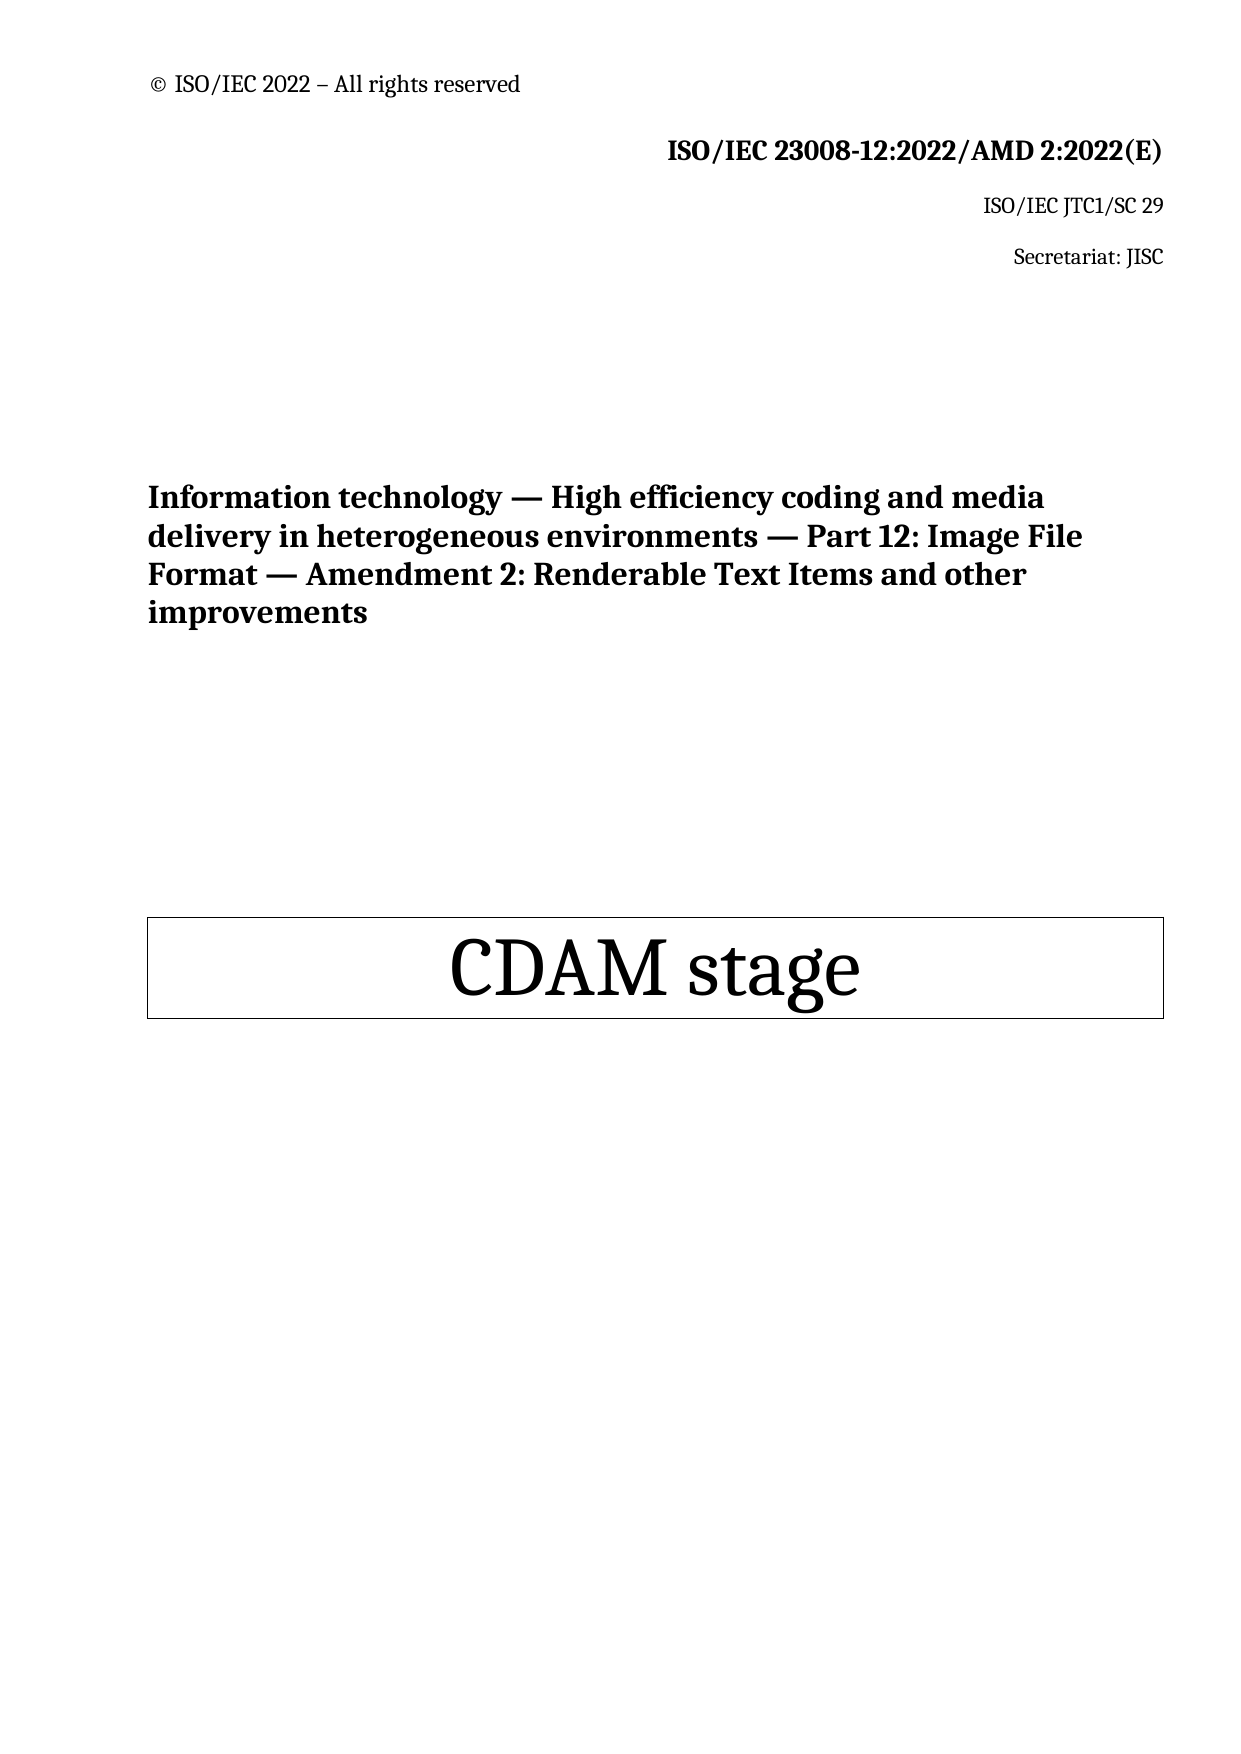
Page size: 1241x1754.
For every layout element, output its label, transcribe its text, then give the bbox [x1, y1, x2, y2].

text ISO/IEC 23008-12:2022/AMD 2:2022(E) [148, 134, 1163, 168]
text Information technology — High efficiency coding and media delivery in heterogeneous environments — Part 12: Image File Format — Amendment 2: Renderable Text Items and other improvements [148, 479, 1163, 632]
text CDAM stage [148, 918, 1163, 1018]
text Secretariat: JISC [148, 244, 1163, 271]
text ISO/IEC JTC1/SC 29 [148, 193, 1163, 219]
